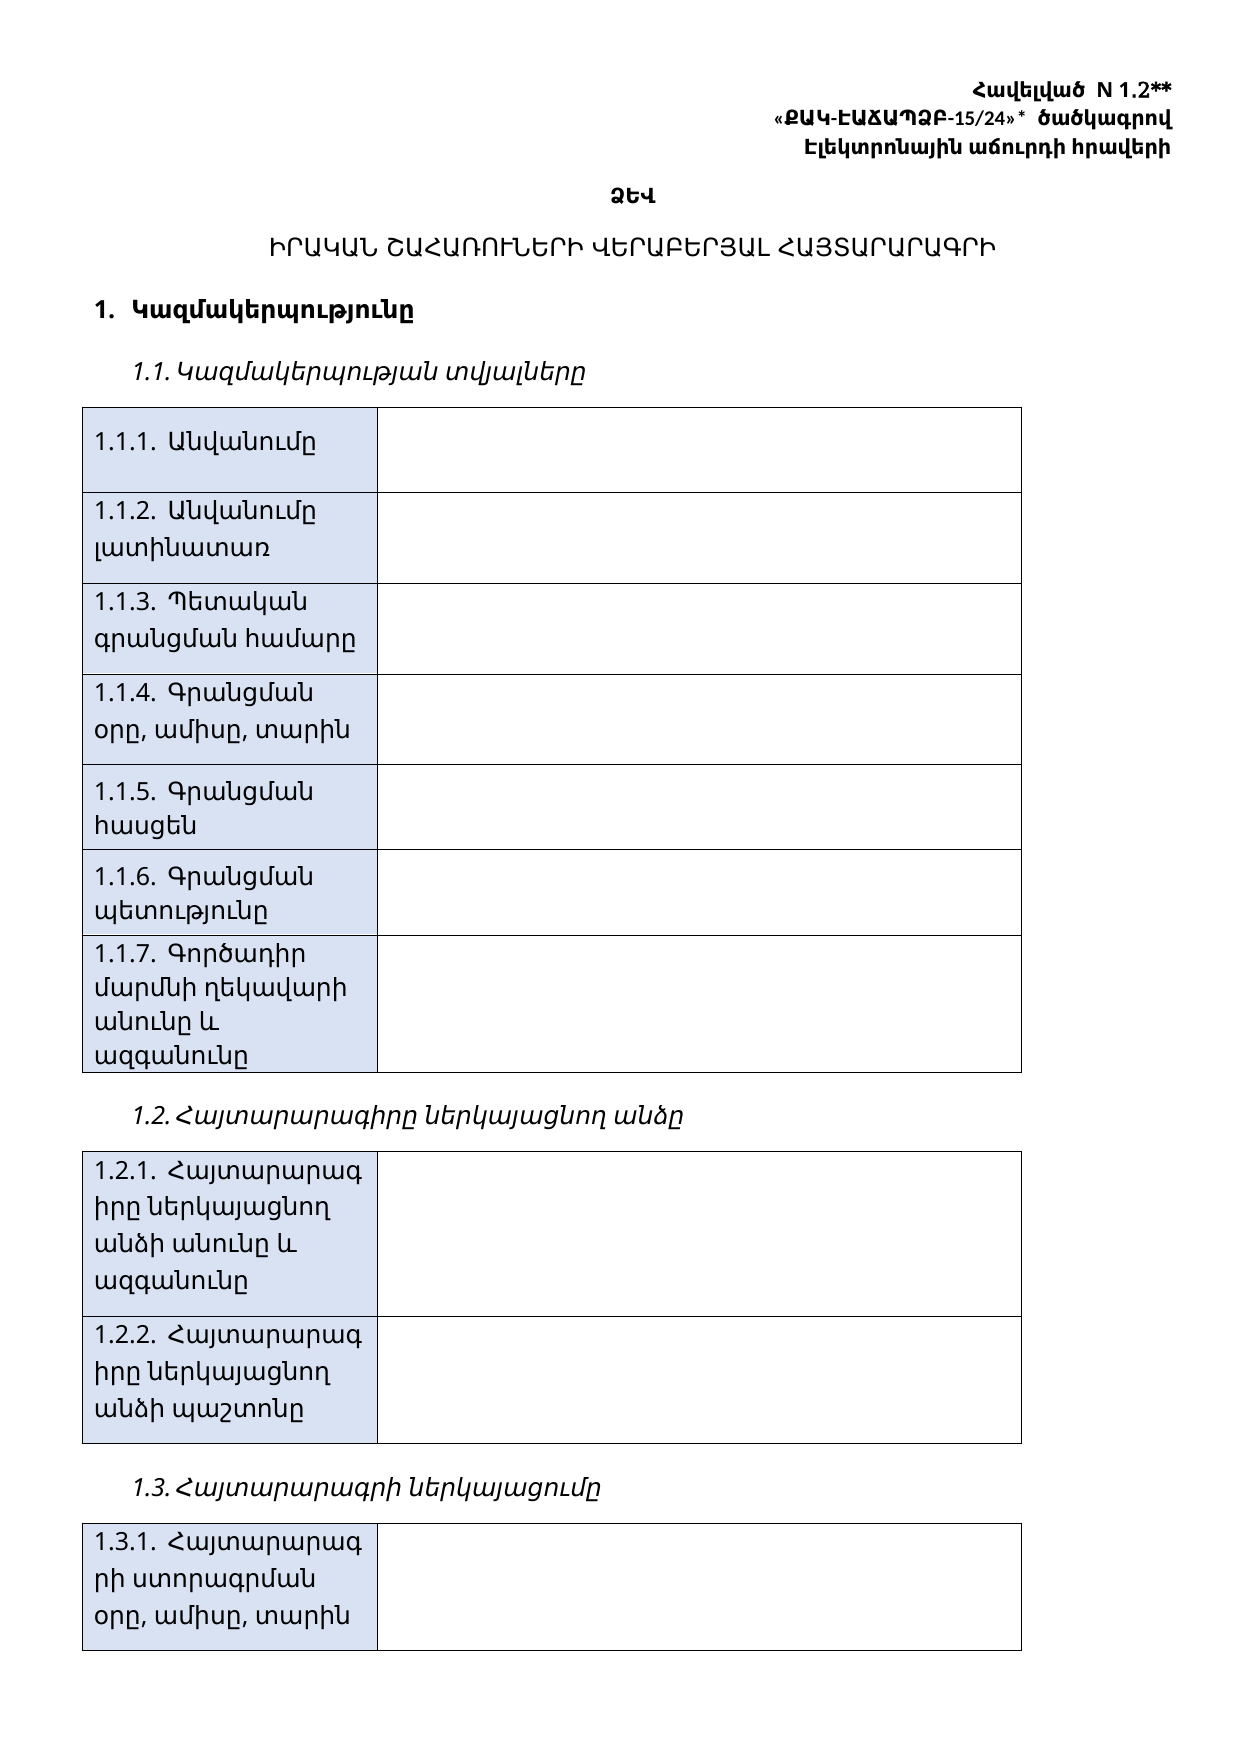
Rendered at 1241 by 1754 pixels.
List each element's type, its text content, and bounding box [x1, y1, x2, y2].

table_header Անվանումը [83, 408, 377, 492]
list Կազմակերպության տվյալները [131, 353, 1171, 387]
table_cell [378, 675, 1021, 764]
text «ՔԱԿ-ԷԱՃԱՊՁԲ-15/24»* ծածկագրով [94, 103, 1171, 132]
table_cell [378, 850, 1021, 934]
table_cell Հայտարարագիրը ներկայացնող անձի պաշտոնը [83, 1317, 377, 1443]
table_header [378, 408, 1021, 492]
table_cell Պետական գրանցման համարը [83, 584, 377, 673]
table_cell [378, 936, 1021, 1072]
table_header Հայտարարագրի ստորագրման օրը, ամիսը, տարին [83, 1524, 377, 1650]
table_cell Անվանումը լատինատառ [83, 493, 377, 583]
table_cell [378, 493, 1021, 583]
table_header [378, 1524, 1021, 1650]
text ԻՐԱԿԱՆ ՇԱՀԱՌՈՒՆԵՐԻ ՎԵՐԱԲԵՐՅԱԼ ՀԱՅՏԱՐԱՐԱԳՐԻ [94, 233, 1171, 262]
table_cell [378, 584, 1021, 673]
table_cell [378, 765, 1021, 849]
table_cell [378, 1317, 1021, 1443]
text ՁԵՎ [94, 184, 1171, 209]
text Էլեկտրոնային աճուրդի հրավերի [94, 132, 1171, 160]
table_header Հայտարարագիրը ներկայացնող անձի անունը և ազգանունը [83, 1152, 377, 1316]
list Հայտարարագիրը ներկայացնող անձը [131, 1098, 1171, 1132]
table_cell Գրանցման պետությունը [83, 850, 377, 934]
table_header [378, 1152, 1021, 1316]
text Հավելված N 1․2** [94, 75, 1171, 103]
table_cell Գործադիր մարմնի ղեկավարի անունը և ազգանունը [83, 936, 377, 1072]
table_cell Գրանցման հասցեն [83, 765, 377, 849]
list Հայտարարագրի ներկայացումը [131, 1469, 1171, 1503]
table_cell Գրանցման օրը, ամիսը, տարին [83, 675, 377, 764]
list Կազմակերպությունը [94, 291, 1171, 326]
